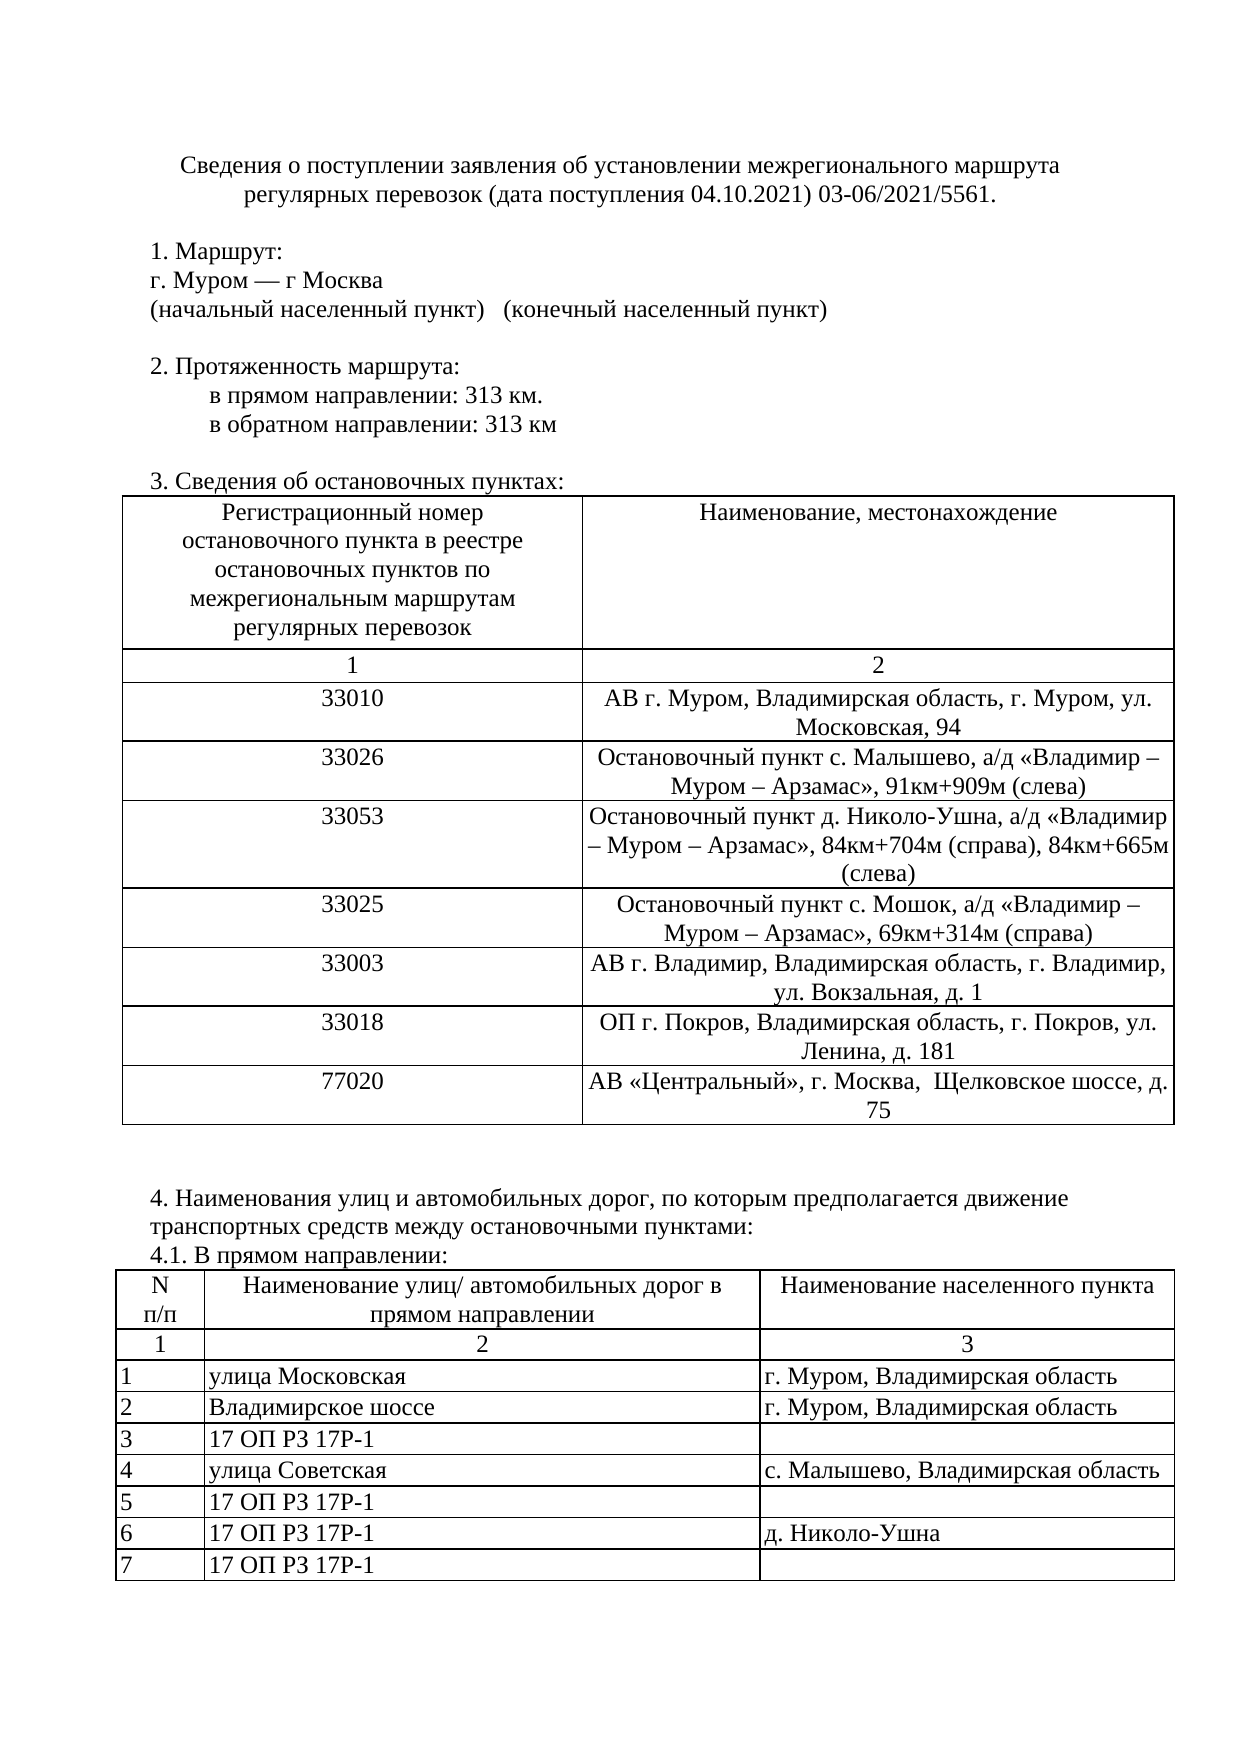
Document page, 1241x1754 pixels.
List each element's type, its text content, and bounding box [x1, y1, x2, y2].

text 3. Сведения об остановочных пунктах: [150, 466, 1090, 495]
table_cell 3 [761, 1330, 1174, 1359]
table_cell 2 [117, 1392, 204, 1422]
text 2. Протяженность маршрута: [150, 351, 1090, 380]
table_header Регистрационный номер остановочного пункта в реестре остановочных пунктов по межрегиональным маршрутам регулярных перевозок [123, 497, 582, 648]
table_cell 1 [117, 1361, 204, 1391]
table_cell [761, 1424, 1174, 1454]
table_header Наименование населенного пункта [761, 1271, 1174, 1328]
text 1. Маршрут: [150, 236, 1090, 265]
text 4.1. В прямом направлении: [150, 1240, 1090, 1269]
table_cell 3 [117, 1424, 204, 1454]
table_cell АВ г. Владимир, Владимирская область, г. Владимир, ул. Вокзальная, д. 1 [583, 948, 1173, 1005]
table_cell АВ «Центральный», г. Москва, Щелковское шоссе, д. 75 [583, 1066, 1173, 1123]
table_cell 1 [123, 650, 582, 681]
table_cell ОП г. Покров, Владимирская область, г. Покров, ул. Ленина, д. 181 [583, 1007, 1173, 1064]
table_cell с. Малышево, Владимирская область [761, 1455, 1174, 1485]
table_cell [761, 1550, 1174, 1579]
table_cell Остановочный пункт с. Малышево, а/д «Владимир – Муром – Арзамас», 91км+909м (слева) [583, 742, 1173, 799]
text в обратном направлении: 313 км [150, 409, 1090, 437]
text (начальный населенный пункт) (конечный населенный пункт) [150, 294, 1090, 322]
table_cell Остановочный пункт д. Николо-Ушна, а/д «Владимир – Муром – Арзамас», 84км+704м (справа), 84км+665м (слева) [583, 801, 1173, 887]
table_cell улица Советская [205, 1455, 759, 1485]
text 4. Наименования улиц и автомобильных дорог, по которым предполагается движение транспортных средств между остановочными пунктами: [150, 1183, 1090, 1240]
table_cell Остановочный пункт с. Мошок, а/д «Владимир – Муром – Арзамас», 69км+314м (справа) [583, 889, 1173, 946]
table_header N п/п [117, 1271, 204, 1328]
table_cell 77020 [123, 1066, 582, 1123]
table_cell 33025 [123, 889, 582, 946]
table_cell 2 [583, 650, 1173, 681]
table_cell 5 [117, 1487, 204, 1517]
table_cell улица Московская [205, 1361, 759, 1391]
table_cell [761, 1487, 1174, 1517]
table_cell 4 [117, 1455, 204, 1485]
table_cell 1 [117, 1330, 204, 1359]
table_cell 33026 [123, 742, 582, 799]
table_cell АВ г. Муром, Владимирская область, г. Муром, ул. Московская, 94 [583, 683, 1173, 740]
table_header Наименование улиц/ автомобильных дорог в прямом направлении [205, 1271, 759, 1328]
table_cell Владимирское шоссе [205, 1392, 759, 1422]
table_cell 33018 [123, 1007, 582, 1064]
table_cell 33003 [123, 948, 582, 1005]
table_header Наименование, местонахождение [583, 497, 1173, 648]
table_cell 17 ОП РЗ 17Р-1 [205, 1550, 759, 1579]
table_cell 33053 [123, 801, 582, 887]
table_cell г. Муром, Владимирская область [761, 1392, 1174, 1422]
table_cell г. Муром, Владимирская область [761, 1361, 1174, 1391]
text в прямом направлении: 313 км. [150, 380, 1090, 409]
table_cell 33010 [123, 683, 582, 740]
table_cell 7 [117, 1550, 204, 1579]
text г. Муром — г Москва [150, 265, 1090, 294]
table_cell 17 ОП РЗ 17Р-1 [205, 1487, 759, 1517]
table_cell 17 ОП РЗ 17Р-1 [205, 1424, 759, 1454]
table_cell 6 [117, 1518, 204, 1548]
table_cell 2 [205, 1330, 759, 1359]
table_cell 17 ОП РЗ 17Р-1 [205, 1518, 759, 1548]
text Сведения о поступлении заявления об установлении межрегионального маршрута регулярных перевозок (дата поступления 04.10.2021) 03-06/2021/5561. [150, 150, 1090, 207]
table_cell д. Николо-Ушна [761, 1518, 1174, 1548]
